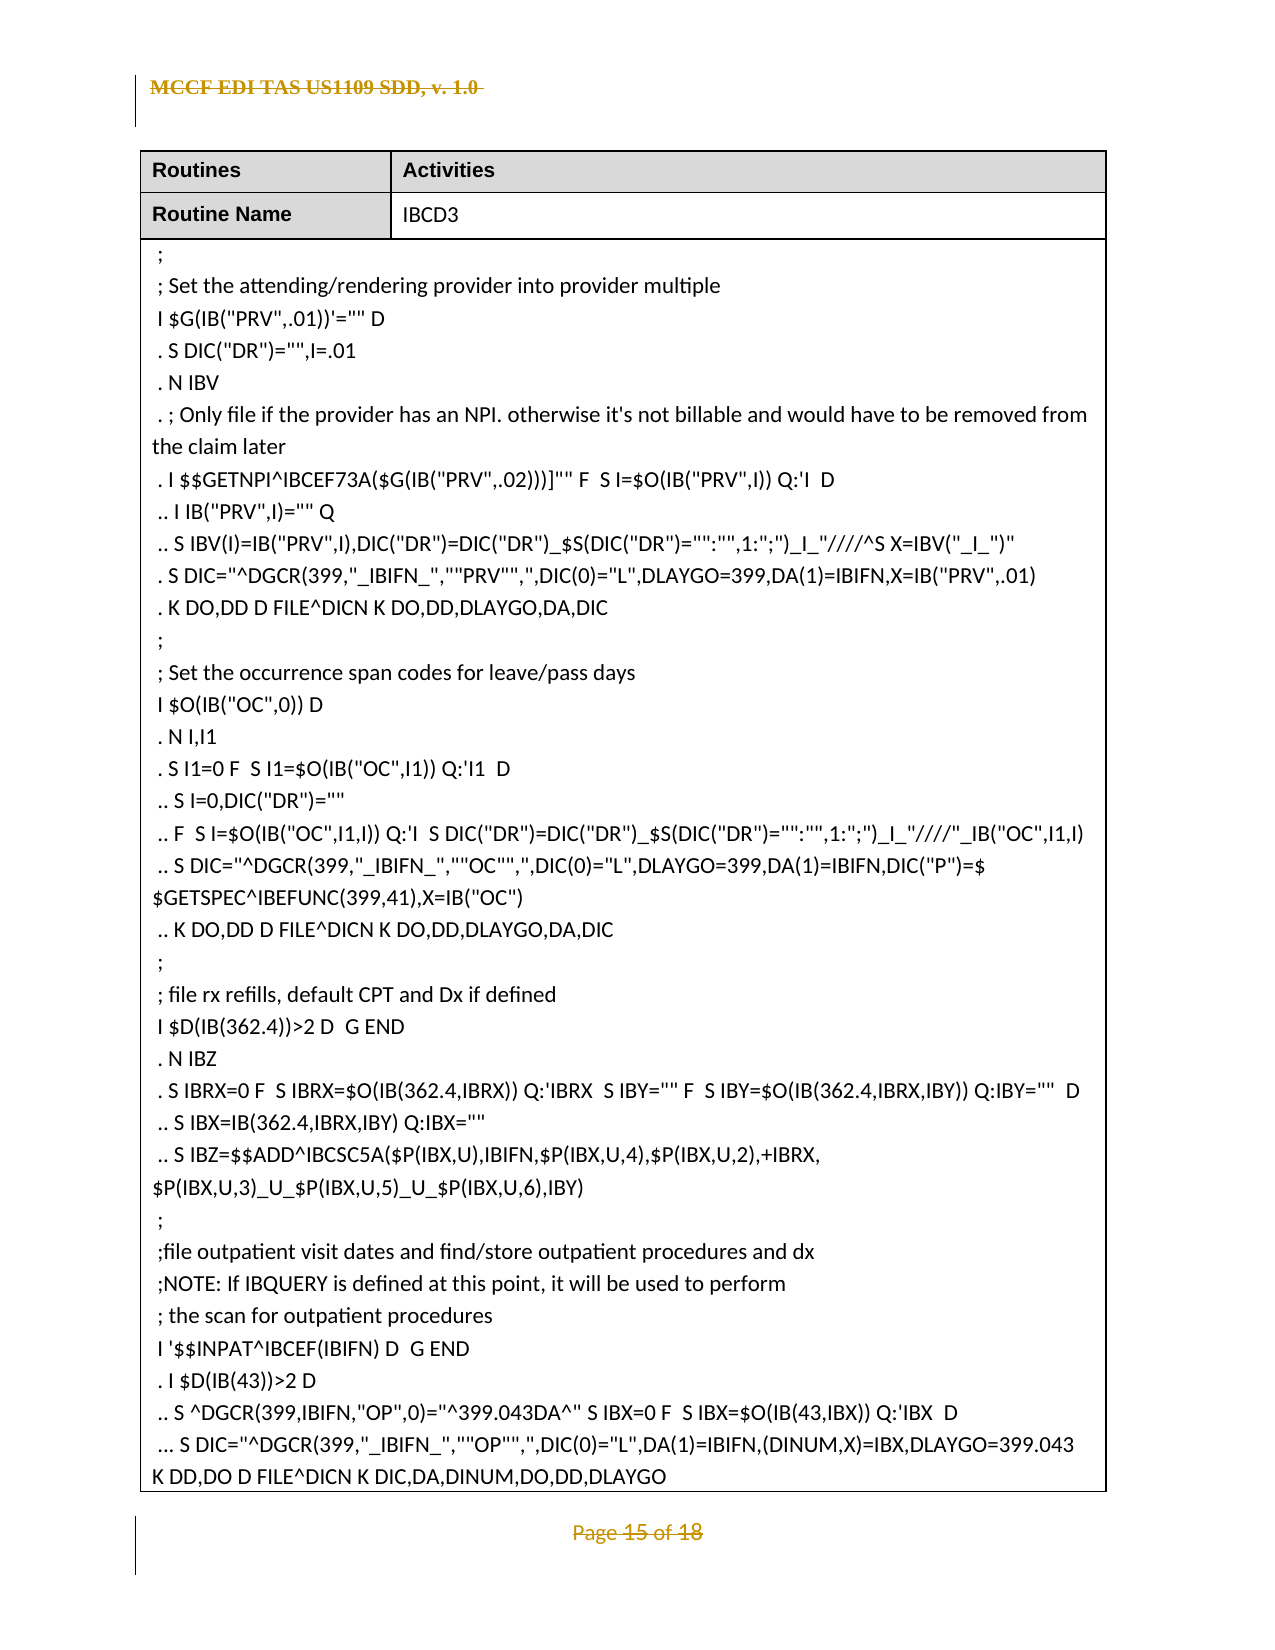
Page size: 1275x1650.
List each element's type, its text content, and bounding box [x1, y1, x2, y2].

table_cell Routine Name [141, 193, 390, 238]
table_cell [141, 240, 1105, 1491]
table_cell IBCD3 [392, 193, 1105, 238]
table_header Routines [141, 152, 390, 192]
table_header Activities [392, 152, 1105, 192]
